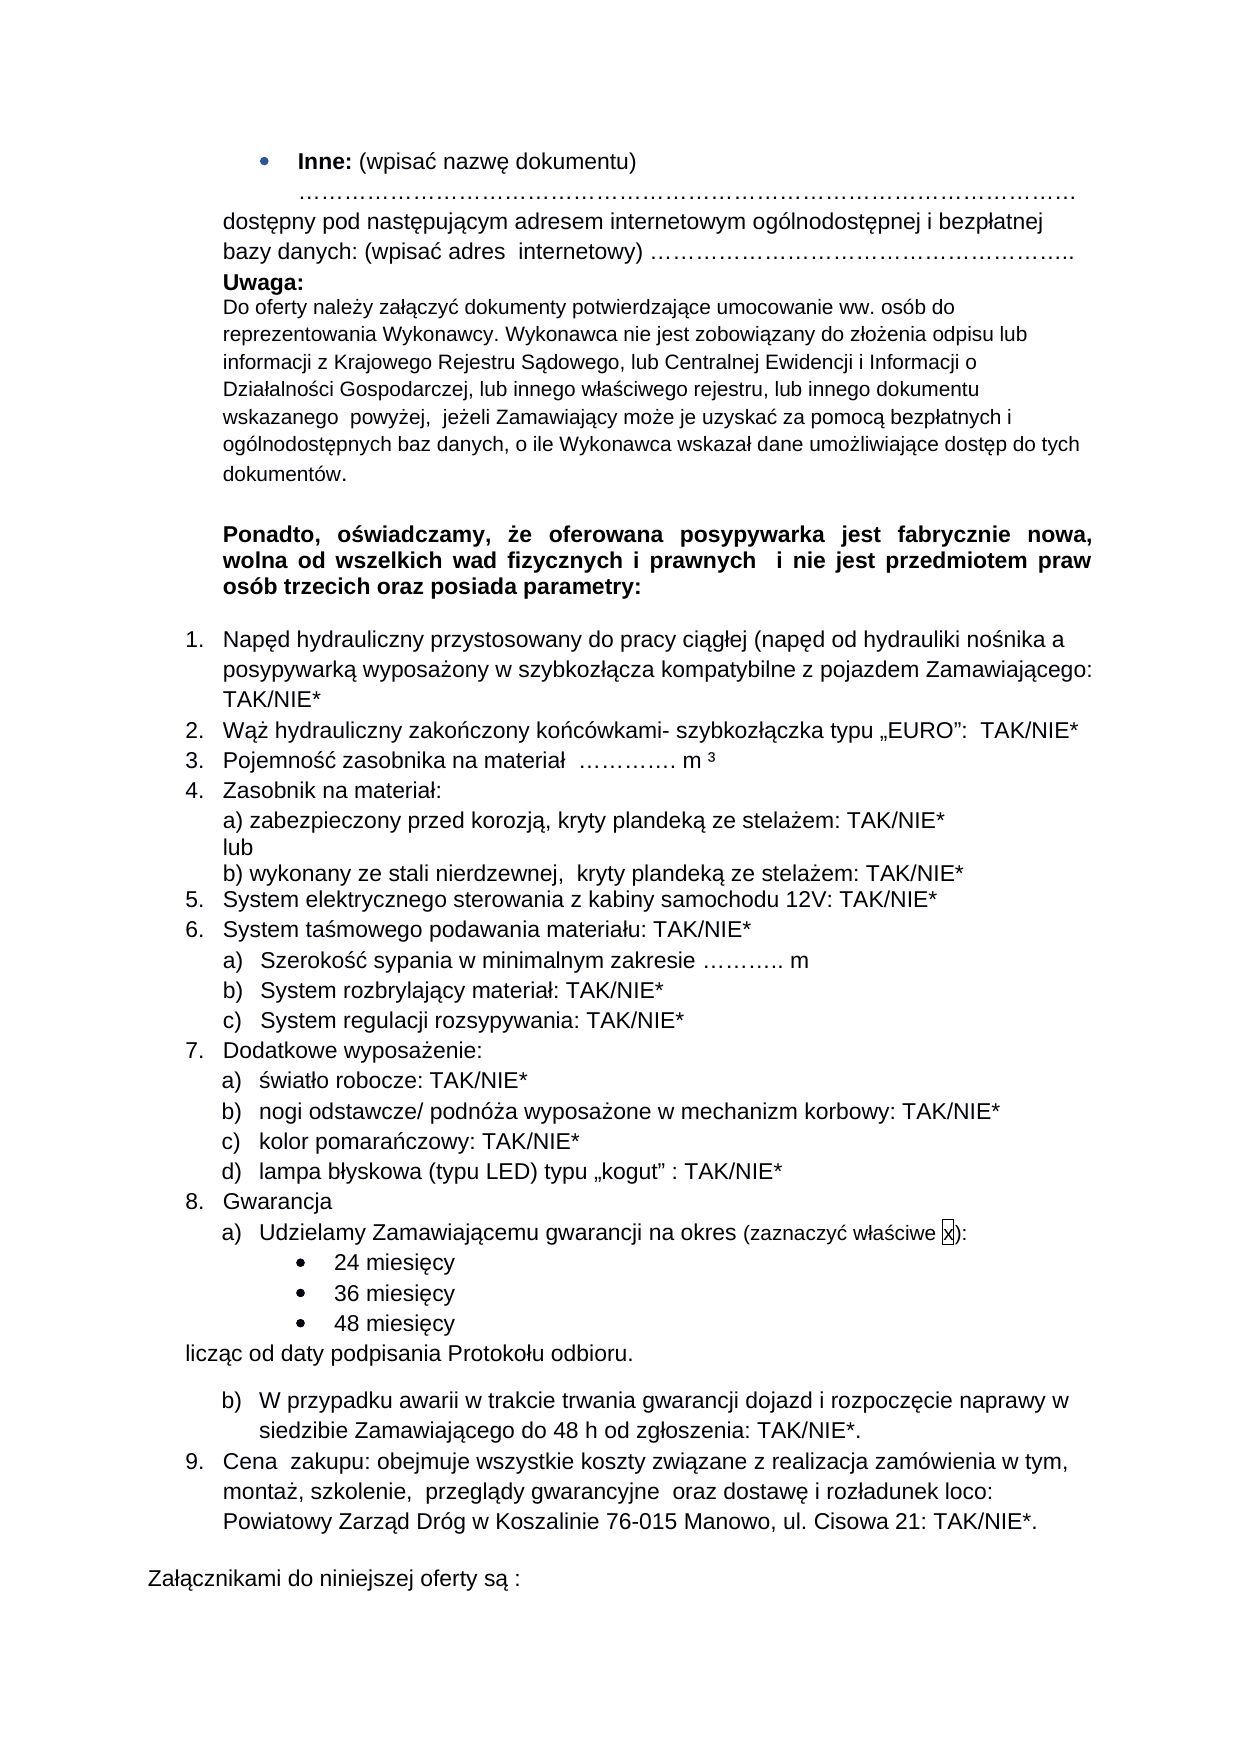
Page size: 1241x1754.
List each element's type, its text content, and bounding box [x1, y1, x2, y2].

list Cena zakupu: obejmuje wszystkie koszty związane z realizacja zamówienia w tym, montaż, szkolenie, przeglądy gwarancyjne oraz dostawę i rozładunek loco: Powiatowy Zarząd Dróg w Koszalinie 76-015 Manowo, ul. Cisowa 21: TAK/NIE*. [185, 1448, 1093, 1534]
text Załącznikami do niniejszej oferty są : [148, 1564, 1093, 1591]
list 48 miesięcy [296, 1310, 1093, 1336]
list nogi odstawcze/ podnóża wyposażone w mechanizm korbowy: TAK/NIE* [221, 1098, 1093, 1124]
list W przypadku awarii w trakcie trwania gwarancji dojazd i rozpoczęcie naprawy w siedzibie Zamawiającego do 48 h od zgłoszenia: TAK/NIE*. [221, 1387, 1093, 1444]
list Napęd hydrauliczny przystosowany do pracy ciągłej (napęd od hydrauliki nośnika a posypywarką wyposażony w szybkozłącza kompatybilne z pojazdem Zamawiającego: TAK/NIE* [185, 626, 1093, 713]
list Szerokość sypania w minimalnym zakresie ……….. m [223, 947, 1093, 973]
list System regulacji rozsypywania: TAK/NIE* [223, 1007, 1093, 1033]
text a) zabezpieczony przed korozją, kryty plandeką ze stelażem: TAK/NIE* [223, 807, 1093, 833]
list Gwarancja [185, 1188, 1093, 1215]
text licząc od daty podpisania Protokołu odbioru. [185, 1340, 1093, 1366]
list System taśmowego podawania materiału: TAK/NIE* [185, 916, 1093, 943]
list 24 miesięcy [296, 1249, 1093, 1276]
text Ponadto, oświadczamy, że oferowana posypywarka jest fabrycznie nowa, wolna od wszelkich wad fizycznych i prawnych i nie jest przedmiotem praw osób trzecich oraz posiada parametry: [223, 521, 1093, 599]
list Pojemność zasobnika na materiał …………. m ³ [185, 747, 1093, 773]
list Dodatkowe wyposażenie: [185, 1037, 1093, 1064]
list dostępny pod następującym adresem internetowym ogólnodostępnej i bezpłatnej bazy danych: (wpisać adres internetowy) ……………………………………………….. [223, 208, 1093, 264]
text lub [223, 833, 1093, 860]
list Do oferty należy załączyć dokumenty potwierdzające umocowanie ww. osób do reprezentowania Wykonawcy. Wykonawca nie jest zobowiązany do złożenia odpisu lub informacji z Krajowego Rejestru Sądowego, lub Centralnej Ewidencji i Informacji o Działalności Gospodarczej, lub innego właściwego rejestru, lub innego dokumentu wskazanego powyżej, jeżeli Zamawiający może je uzyskać za pomocą bezpłatnych i ogólnodostępnych baz danych, o ile Wykonawca wskazał dane umożliwiające dostęp do tych dokumentów. [223, 295, 1093, 486]
list Inne: (wpisać nazwę dokumentu) ………………………………………………………………………………………… [260, 148, 1093, 204]
list 36 miesięcy [296, 1279, 1093, 1306]
list Udzielamy Zamawiającemu gwarancji na okres (zaznaczyć właściwe x): [221, 1218, 1093, 1245]
list System rozbrylający materiał: TAK/NIE* [223, 977, 1093, 1003]
text Uwaga: [223, 268, 1093, 295]
list Zasobnik na materiał: [185, 777, 1093, 803]
list System elektrycznego sterowania z kabiny samochodu 12V: TAK/NIE* [185, 886, 1093, 913]
list Wąż hydrauliczny zakończony końcówkami- szybkozłączka typu „EURO”: TAK/NIE* [185, 717, 1093, 743]
text b) wykonany ze stali nierdzewnej, kryty plandeką ze stelażem: TAK/NIE* [223, 860, 1093, 886]
list lampa błyskowa (typu LED) typu „kogut” : TAK/NIE* [221, 1158, 1093, 1184]
list kolor pomarańczowy: TAK/NIE* [221, 1128, 1093, 1154]
list światło robocze: TAK/NIE* [221, 1067, 1093, 1094]
